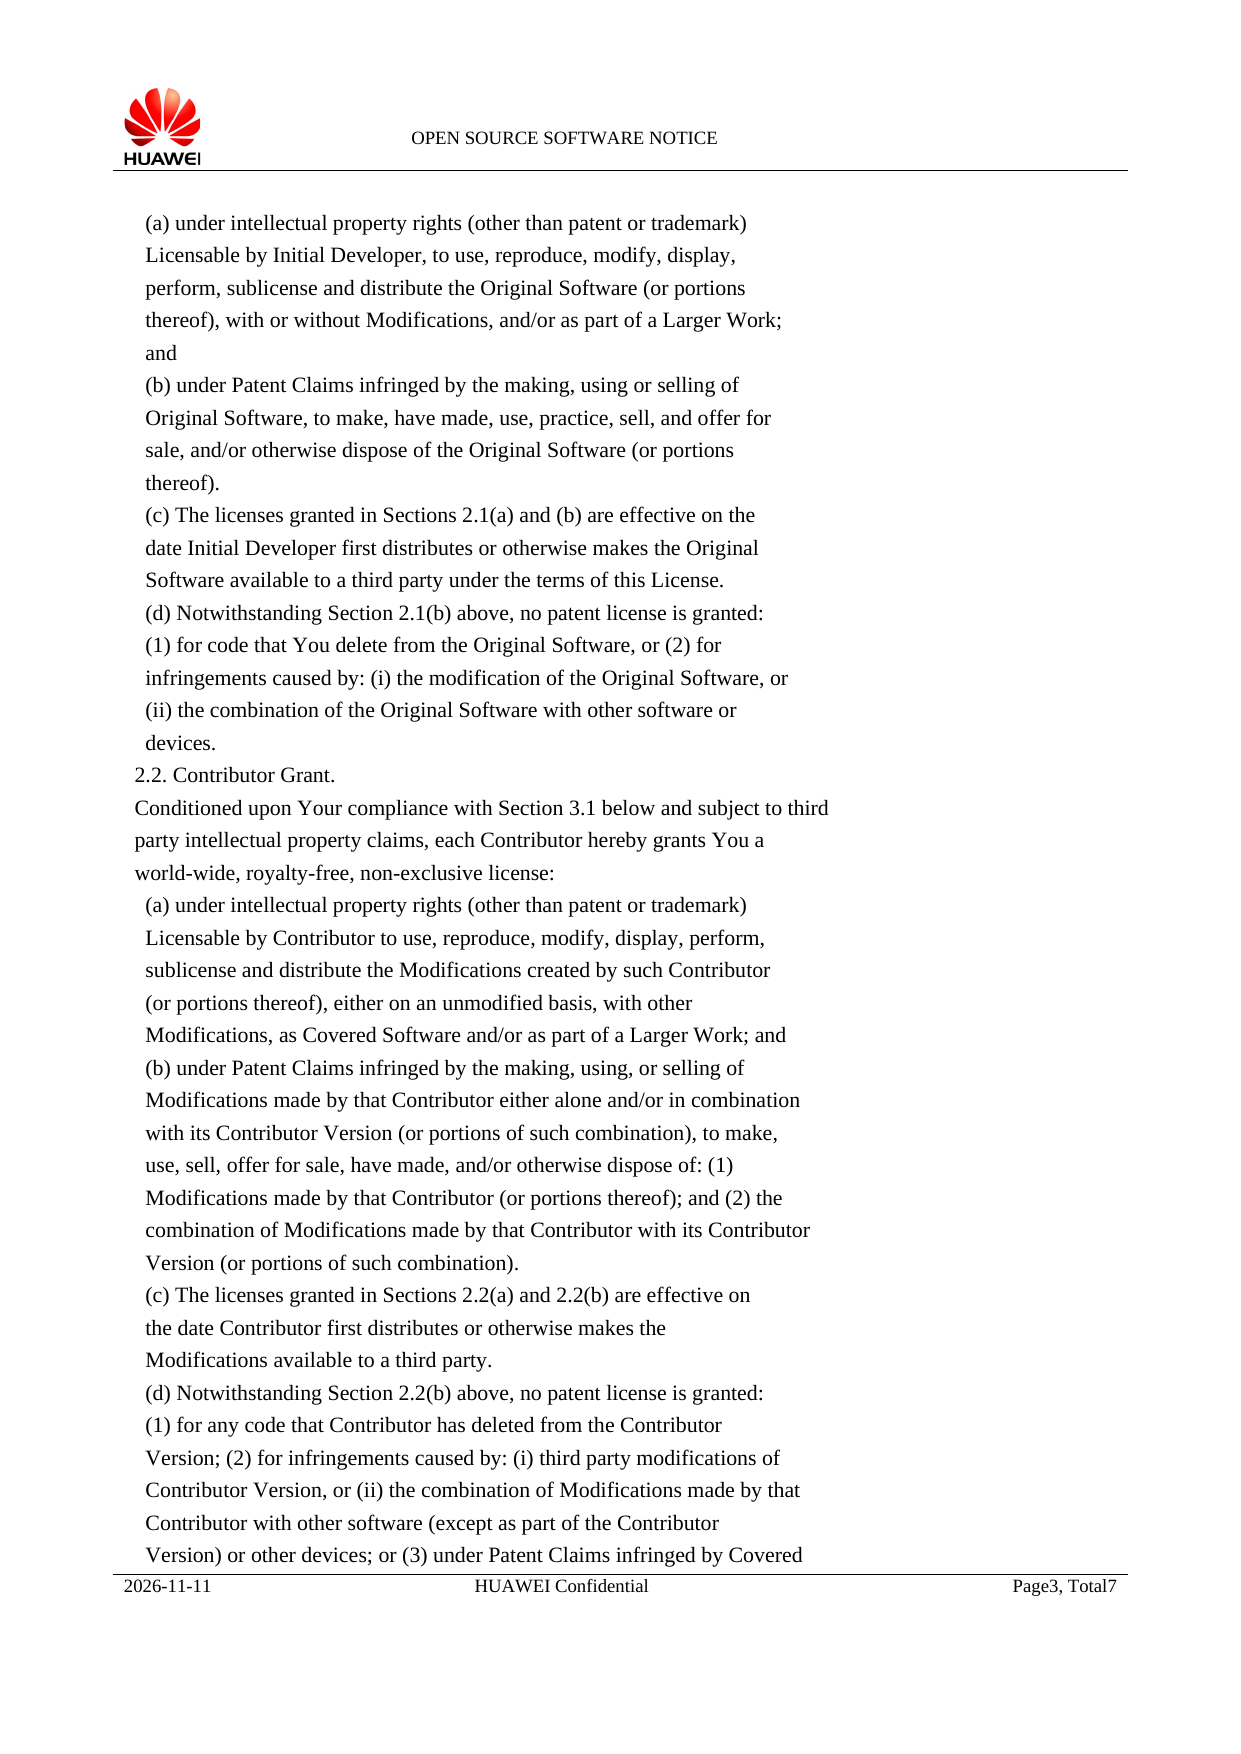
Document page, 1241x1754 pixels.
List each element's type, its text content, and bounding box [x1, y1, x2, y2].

picture [124, 88, 201, 165]
